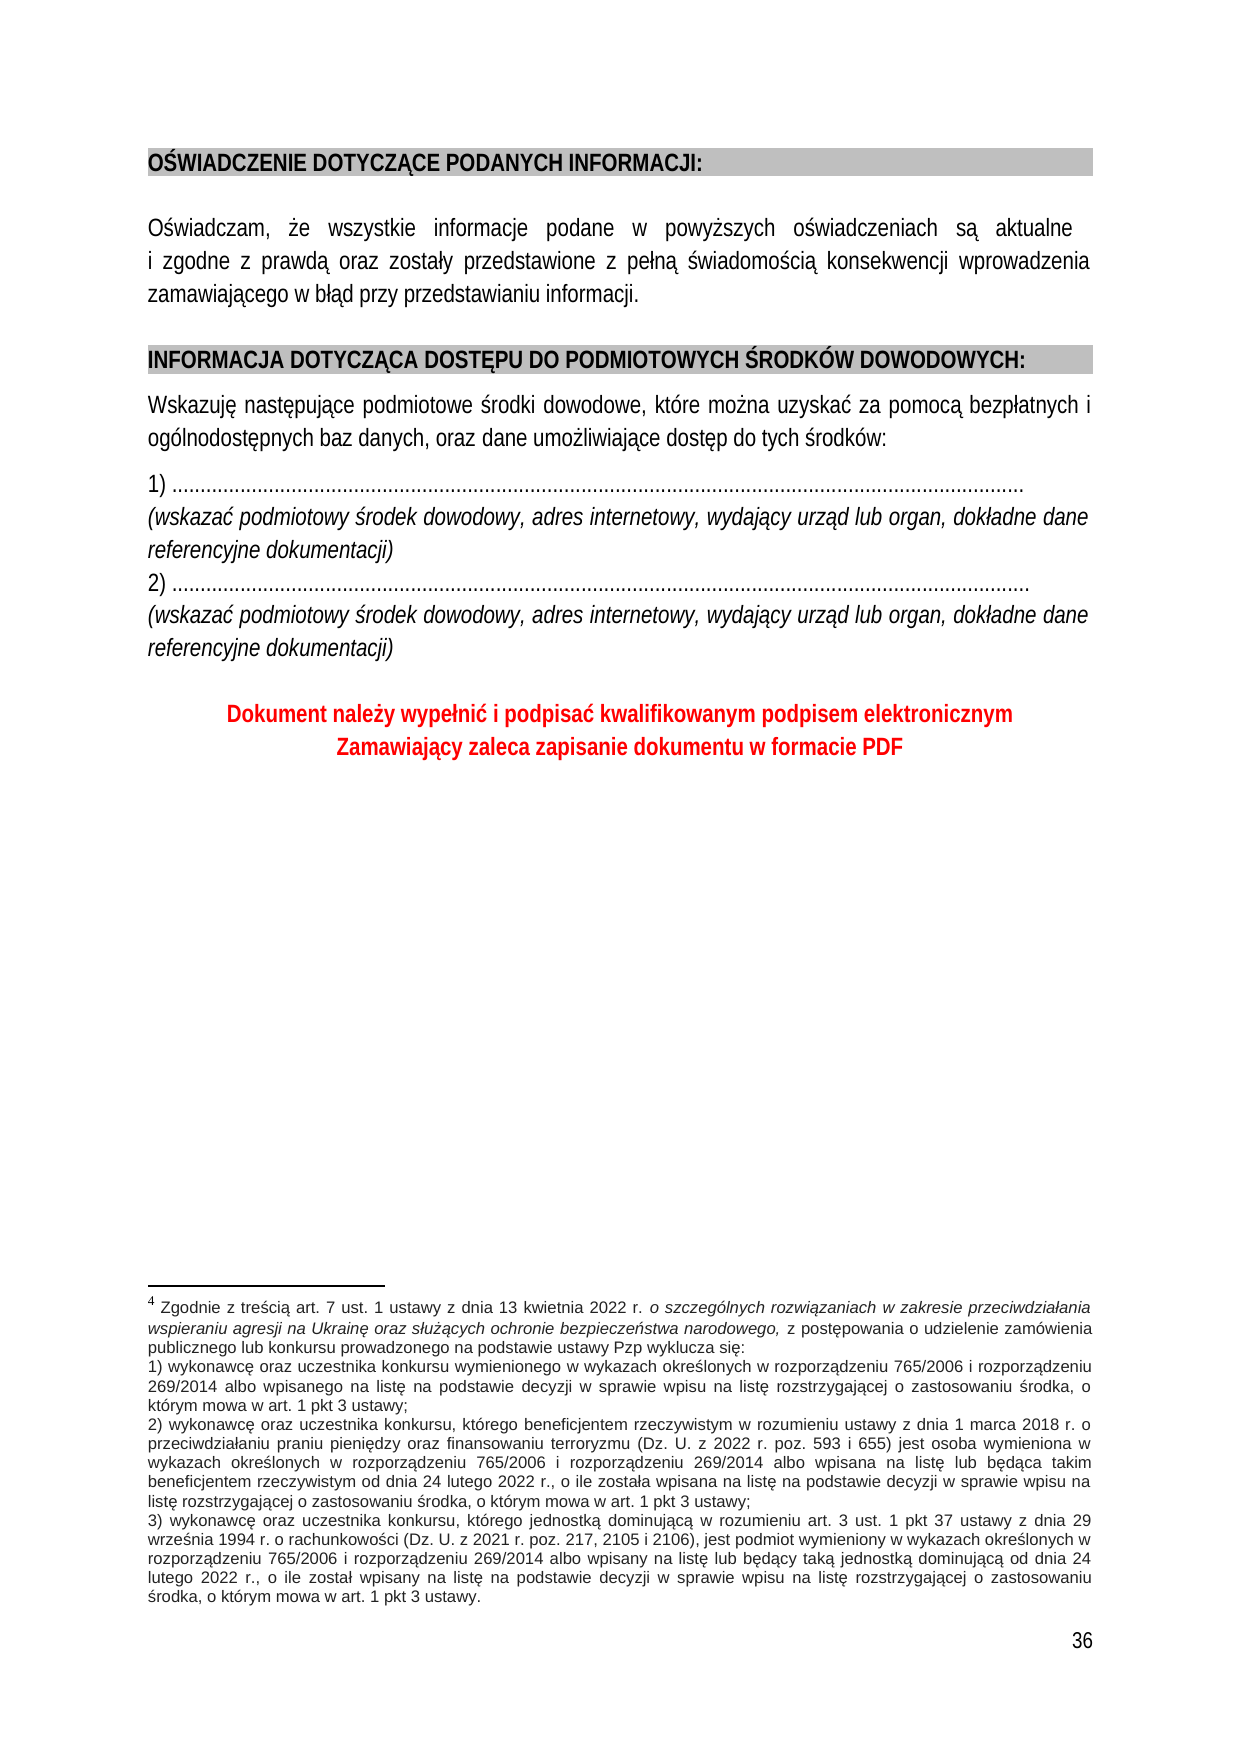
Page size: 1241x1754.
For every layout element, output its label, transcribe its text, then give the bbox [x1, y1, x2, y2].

text Wskazuję następujące podmiotowe środki dowodowe, które można uzyskać za pomocą bezpłatnych i ogólnodostępnych baz danych, oraz dane umożliwiające dostęp do tych środków: [148, 391, 1093, 452]
text Zamawiający zaleca zapisanie dokumentu w formacie PDF [148, 732, 1093, 761]
text OŚWIADCZENIE DOTYCZĄCE PODANYCH INFORMACJI: [148, 148, 1093, 176]
text (wskazać podmiotowy środek dowodowy, adres internetowy, wydający urząd lub organ, dokładne dane referencyjne dokumentacji) [148, 502, 1093, 563]
text INFORMACJA DOTYCZĄCA DOSTĘPU DO PODMIOTOWYCH ŚRODKÓW DOWODOWYCH: [148, 345, 1093, 374]
text 1) ...................................................................................................................................................... [148, 469, 1093, 497]
text 2) ....................................................................................................................................................... [148, 568, 1093, 596]
text Dokument należy wypełnić i podpisać kwalifikowanym podpisem elektronicznym [148, 699, 1093, 728]
text Oświadczam, że wszystkie informacje podane w powyższych oświadczeniach są aktualne i zgodne z prawdą oraz zostały przedstawione z pełną świadomością konsekwencji wprowadzenia zamawiającego w błąd przy przedstawianiu informacji. [148, 213, 1093, 308]
text (wskazać podmiotowy środek dowodowy, adres internetowy, wydający urząd lub organ, dokładne dane referencyjne dokumentacji) [148, 601, 1093, 662]
